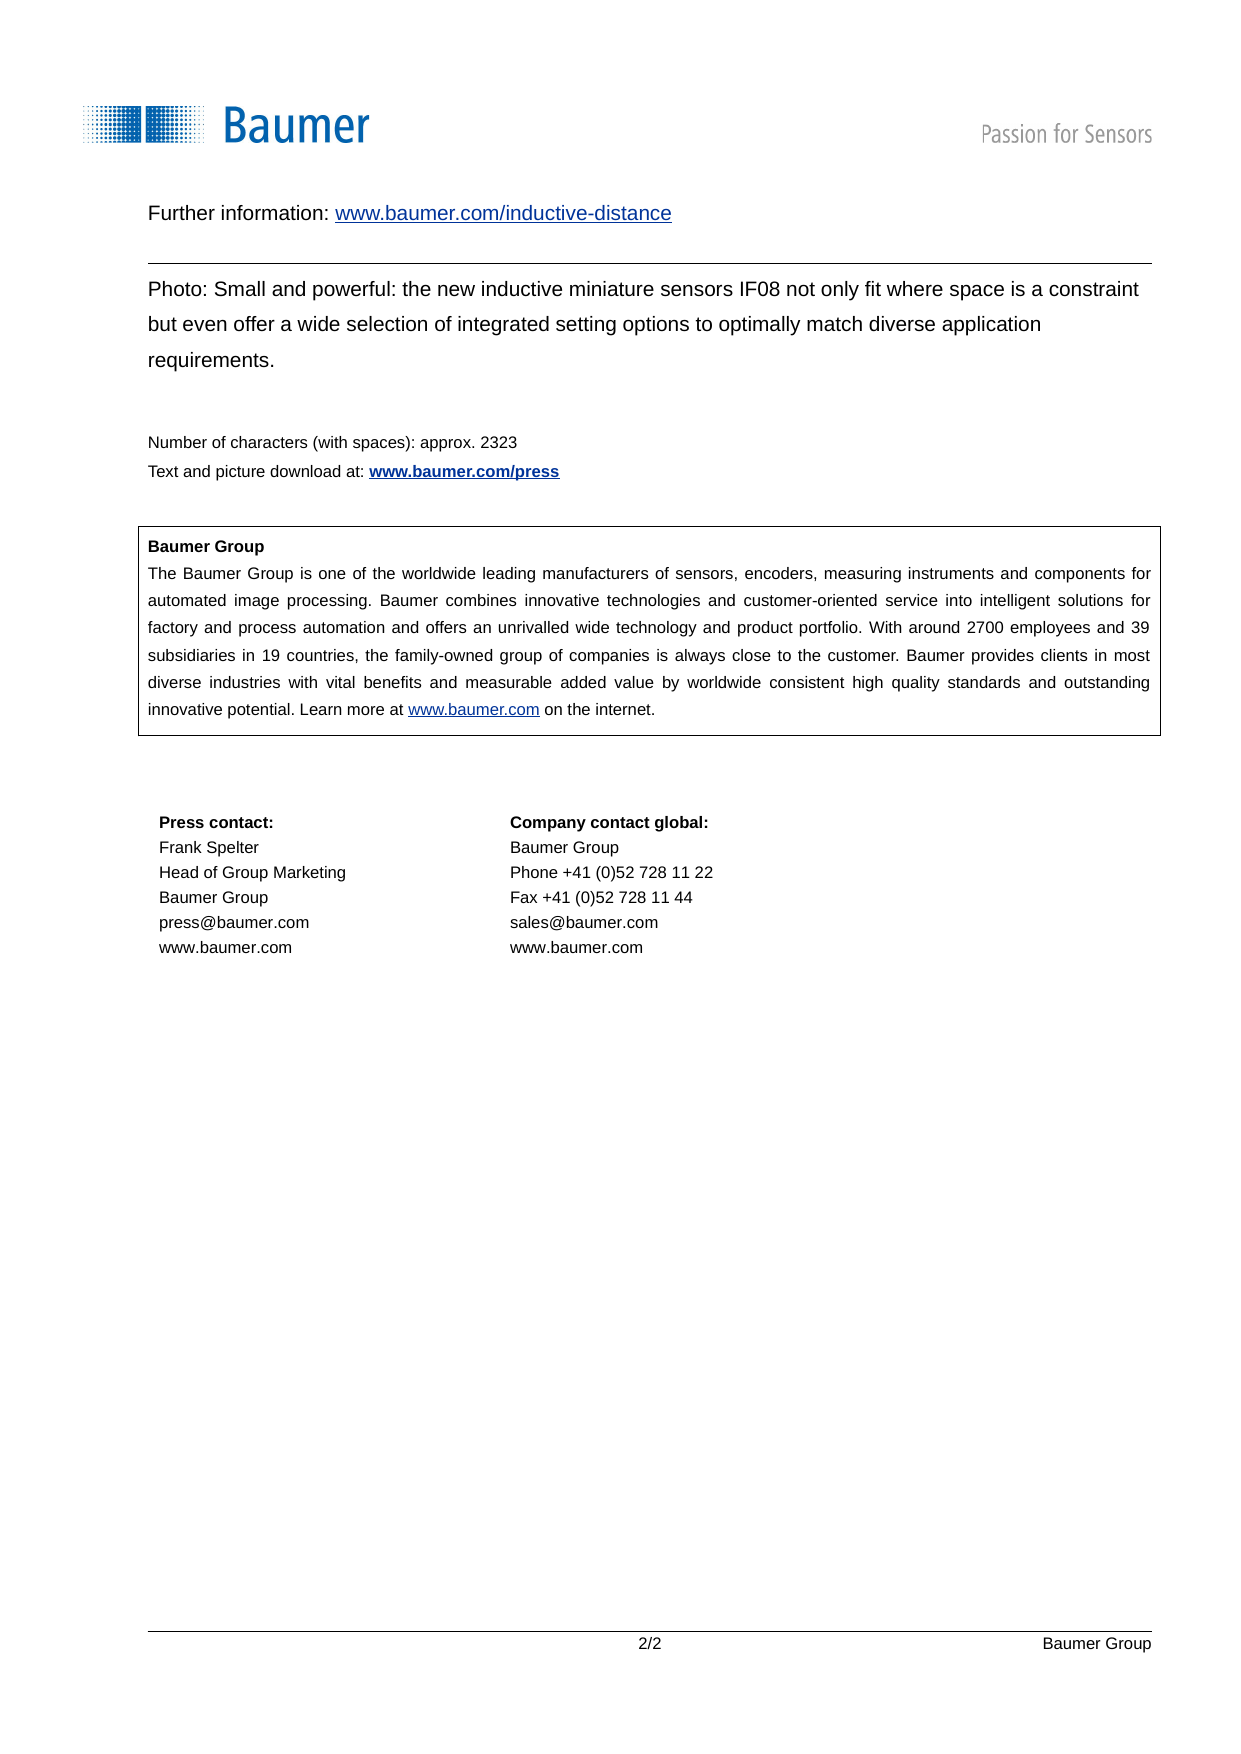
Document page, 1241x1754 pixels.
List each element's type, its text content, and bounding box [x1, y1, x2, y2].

text Further information: www.baumer.com/inductive-distance [148, 201, 1152, 225]
text Photo: Small and powerful: the new inductive miniature sensors IF08 not only fit where space is a constraint but even offer a wide selection of integrated setting options to optimally match diverse application requirements. [148, 276, 1152, 372]
table_header Press contact: Frank Spelter Head of Group Marketing Baumer Group press@baumer.com www.baumer.com [148, 808, 498, 958]
text Baumer Group [139, 527, 1160, 553]
picture [83, 106, 370, 143]
text The Baumer Group is one of the worldwide leading manufacturers of sensors, encoders, measuring instruments and components for automated image processing. Baumer combines innovative technologies and customer-oriented service into intelligent solutions for factory and process automation and offers an unrivalled wide technology and product portfolio. With around 2700 employees and 39 subsidiaries in 19 countries, the family-owned group of companies is always close to the customer. Baumer provides clients in most diverse industries with vital benefits and measurable added value by worldwide consistent high quality standards and outstanding innovative potential. Learn more at www.baumer.com on the internet. [139, 553, 1160, 735]
text Text and picture download at: www.baumer.com/press [148, 461, 1152, 481]
text Number of characters (with spaces): approx. 2323 [148, 433, 1152, 452]
table_header Company contact global: Baumer Group Phone +41 (0)52 728 11 22 Fax +41 (0)52 728 11 44 sales@baumer.com www.baumer.com [499, 808, 862, 958]
picture [982, 123, 1152, 143]
